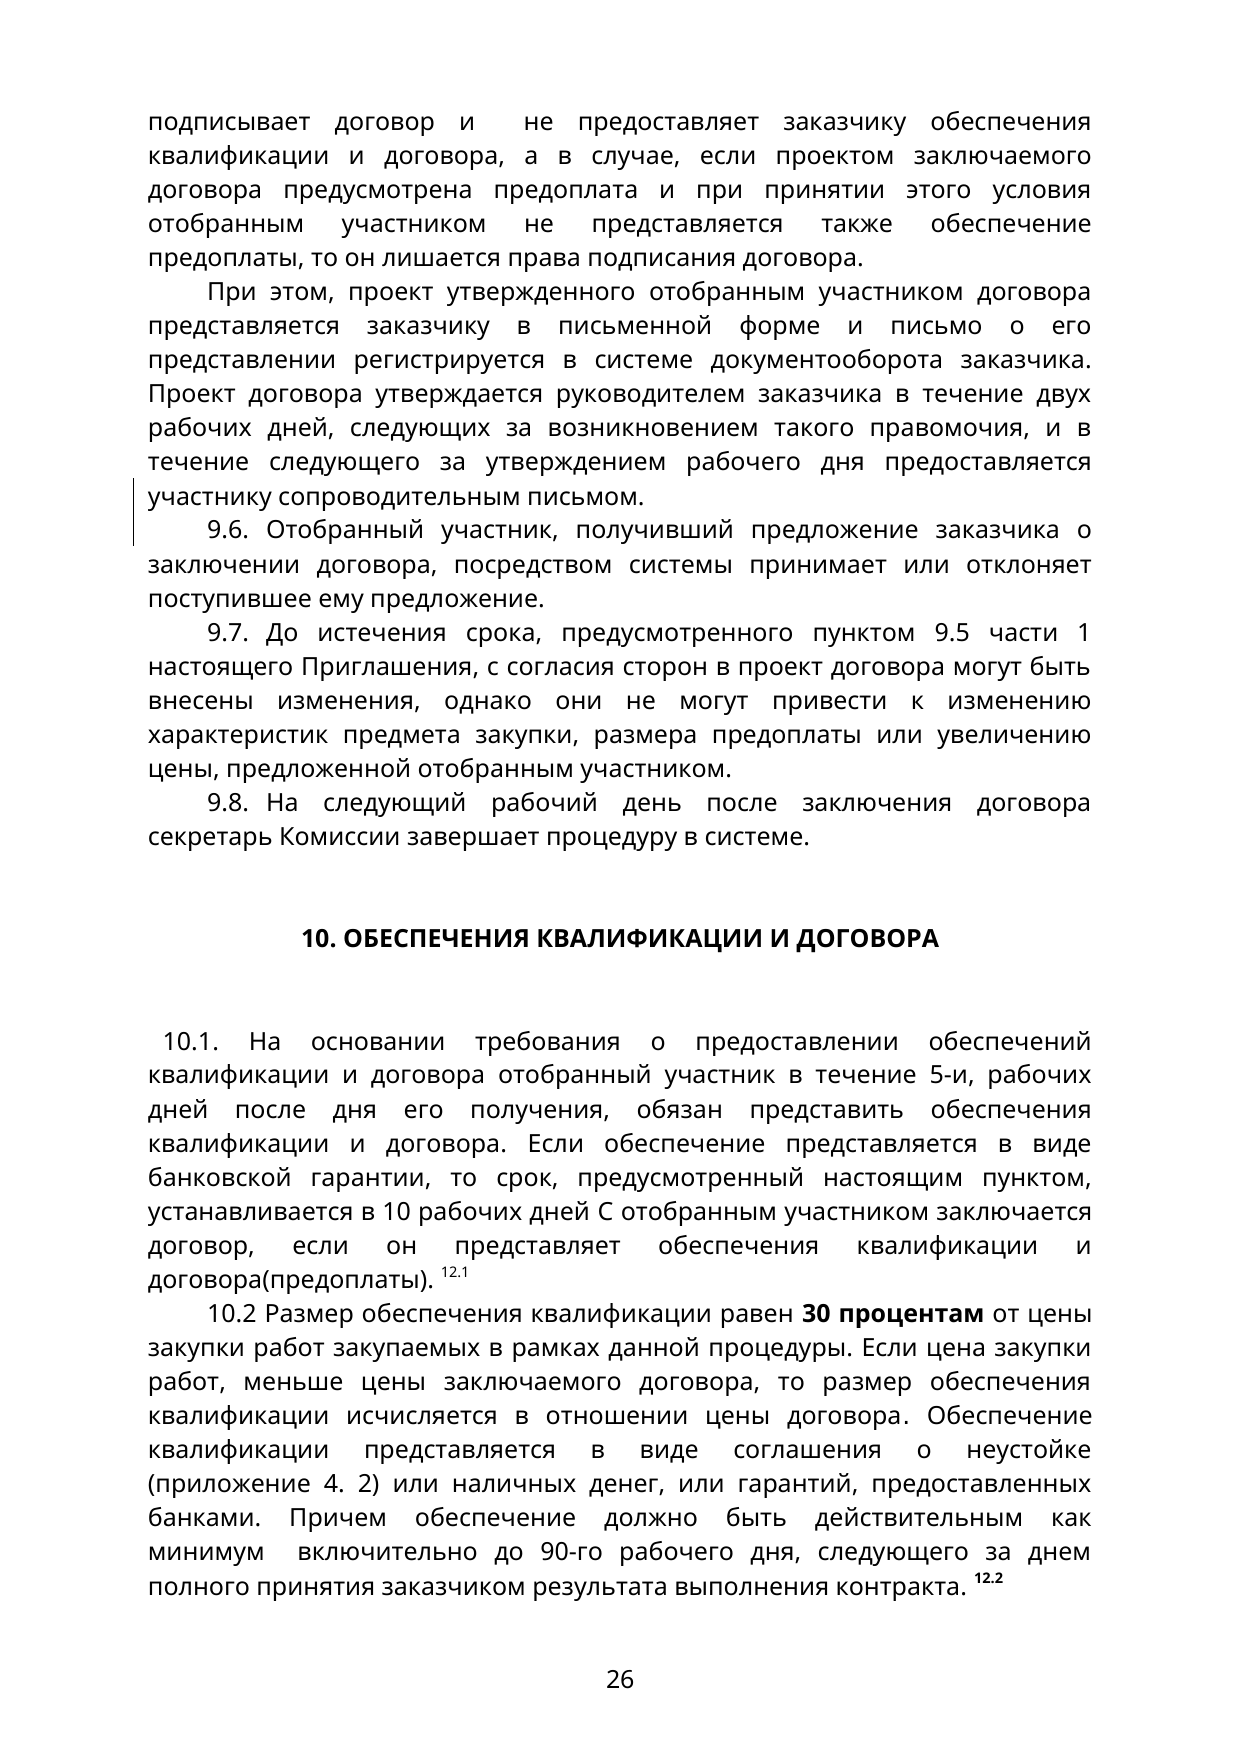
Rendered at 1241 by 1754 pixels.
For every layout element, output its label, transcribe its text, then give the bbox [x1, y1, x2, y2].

text 9.6. Отобранный участник, получивший предложение заказчика о заключении договора, посредством системы принимает или отклоняет поступившее ему предложение. [148, 512, 1092, 614]
text 9.8. На следующий рабочий день после заключения договора секретарь Комиссии завершает процедуру в системе. [148, 785, 1092, 853]
text 10. ОБЕСПЕЧЕНИЯ КВАЛИФИКАЦИИ И ДОГОВОРА [148, 921, 1092, 955]
text 10.2 Размер обеспечения квалификации равен 30 процентам от цены закупки работ закупаемых в рамках данной процедуры. Если цена закупки работ, меньше цены заключаемого договора, то размер обеспечения квалификации исчисляется в отношении цены договора. Обеспечение квалификации представляется в виде соглашения о неустойке (приложение 4. 2) или наличных денег, или гарантий, предоставленных банками. Причем обеспечение должно быть действительным как минимум включительно до 90-го рабочего дня, следующего за днем полного принятия заказчиком результата выполнения контракта. 12.2 [148, 1296, 1092, 1602]
text 10.1. На основании требования о предоставлении обеспечений квалификации и договора отобранный участник в течение 5-и, рабочих дней после дня его получения, обязан представить обеспечения квалификации и договора. Если обеспечение представляется в виде банковской гарантии, то срок, предусмотренный настоящим пунктом, устанавливается в 10 рабочих дней С отобранным участником заключается договор, если он представляет обеспечения квалификации и договора(предоплаты). 12.1 [148, 1023, 1092, 1296]
text При этом, проект утвержденного отобранным участником договора представляется заказчику в письменной форме и письмо о его представлении регистрируется в системе документооборота заказчика. Проект договора утверждается руководителем заказчика в течение двух рабочих дней, следующих за возникновением такого правомочия, и в течение следующего за утверждением рабочего дня предоставляется участнику сопроводительным письмом. [148, 274, 1092, 512]
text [148, 103, 1092, 274]
text 9.7. До истечения срока, предусмотренного пунктом 9.5 части 1 настоящего Приглашения, с согласия сторон в проект договора могут быть внесены изменения, однако они не могут привести к изменению характеристик предмета закупки, размера предоплаты или увеличению цены, предложенной отобранным участником. [148, 614, 1092, 785]
